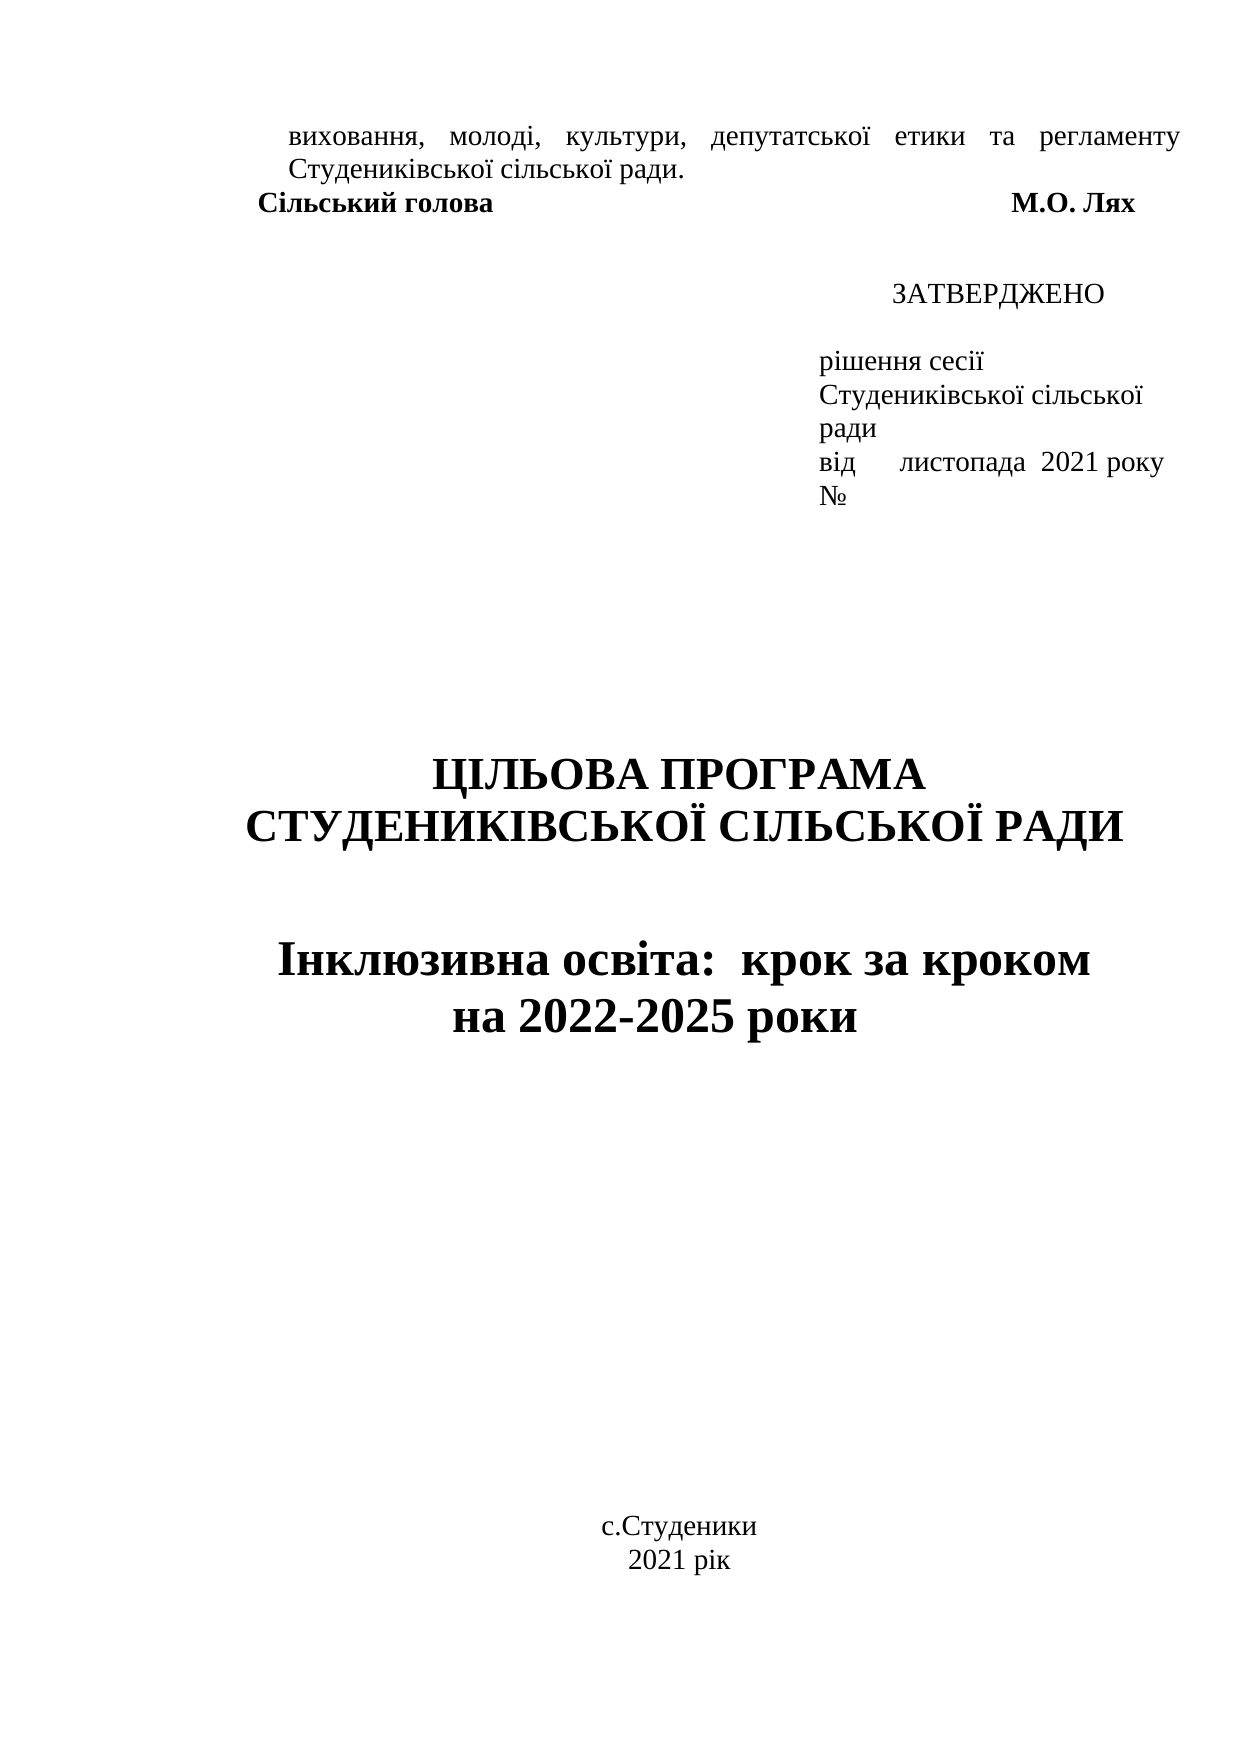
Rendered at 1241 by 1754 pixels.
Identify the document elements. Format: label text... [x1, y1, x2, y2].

text рішення сесії [177, 343, 1181, 377]
text 2021 рік [177, 1542, 1181, 1575]
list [251, 118, 1181, 185]
text ЗАТВЕРДЖЕНО [177, 276, 1181, 310]
text Студениківської сільської [177, 377, 1181, 411]
text Інклюзивна освіта: крок за кроком [177, 928, 1181, 986]
text Сільський голова М.О. Лях [177, 185, 1181, 219]
text на 2022-2025 роки [177, 986, 1181, 1043]
text СТУДЕНИКІВСЬКОЇ СІЛЬСЬКОЇ РАДИ [177, 799, 1181, 852]
text № [177, 478, 1181, 511]
text від листопада 2021 року [177, 444, 1181, 478]
text с.Студеники [177, 1508, 1181, 1542]
text ЦІЛЬОВА ПРОГРАМА [177, 746, 1181, 799]
text ради [177, 411, 1181, 444]
